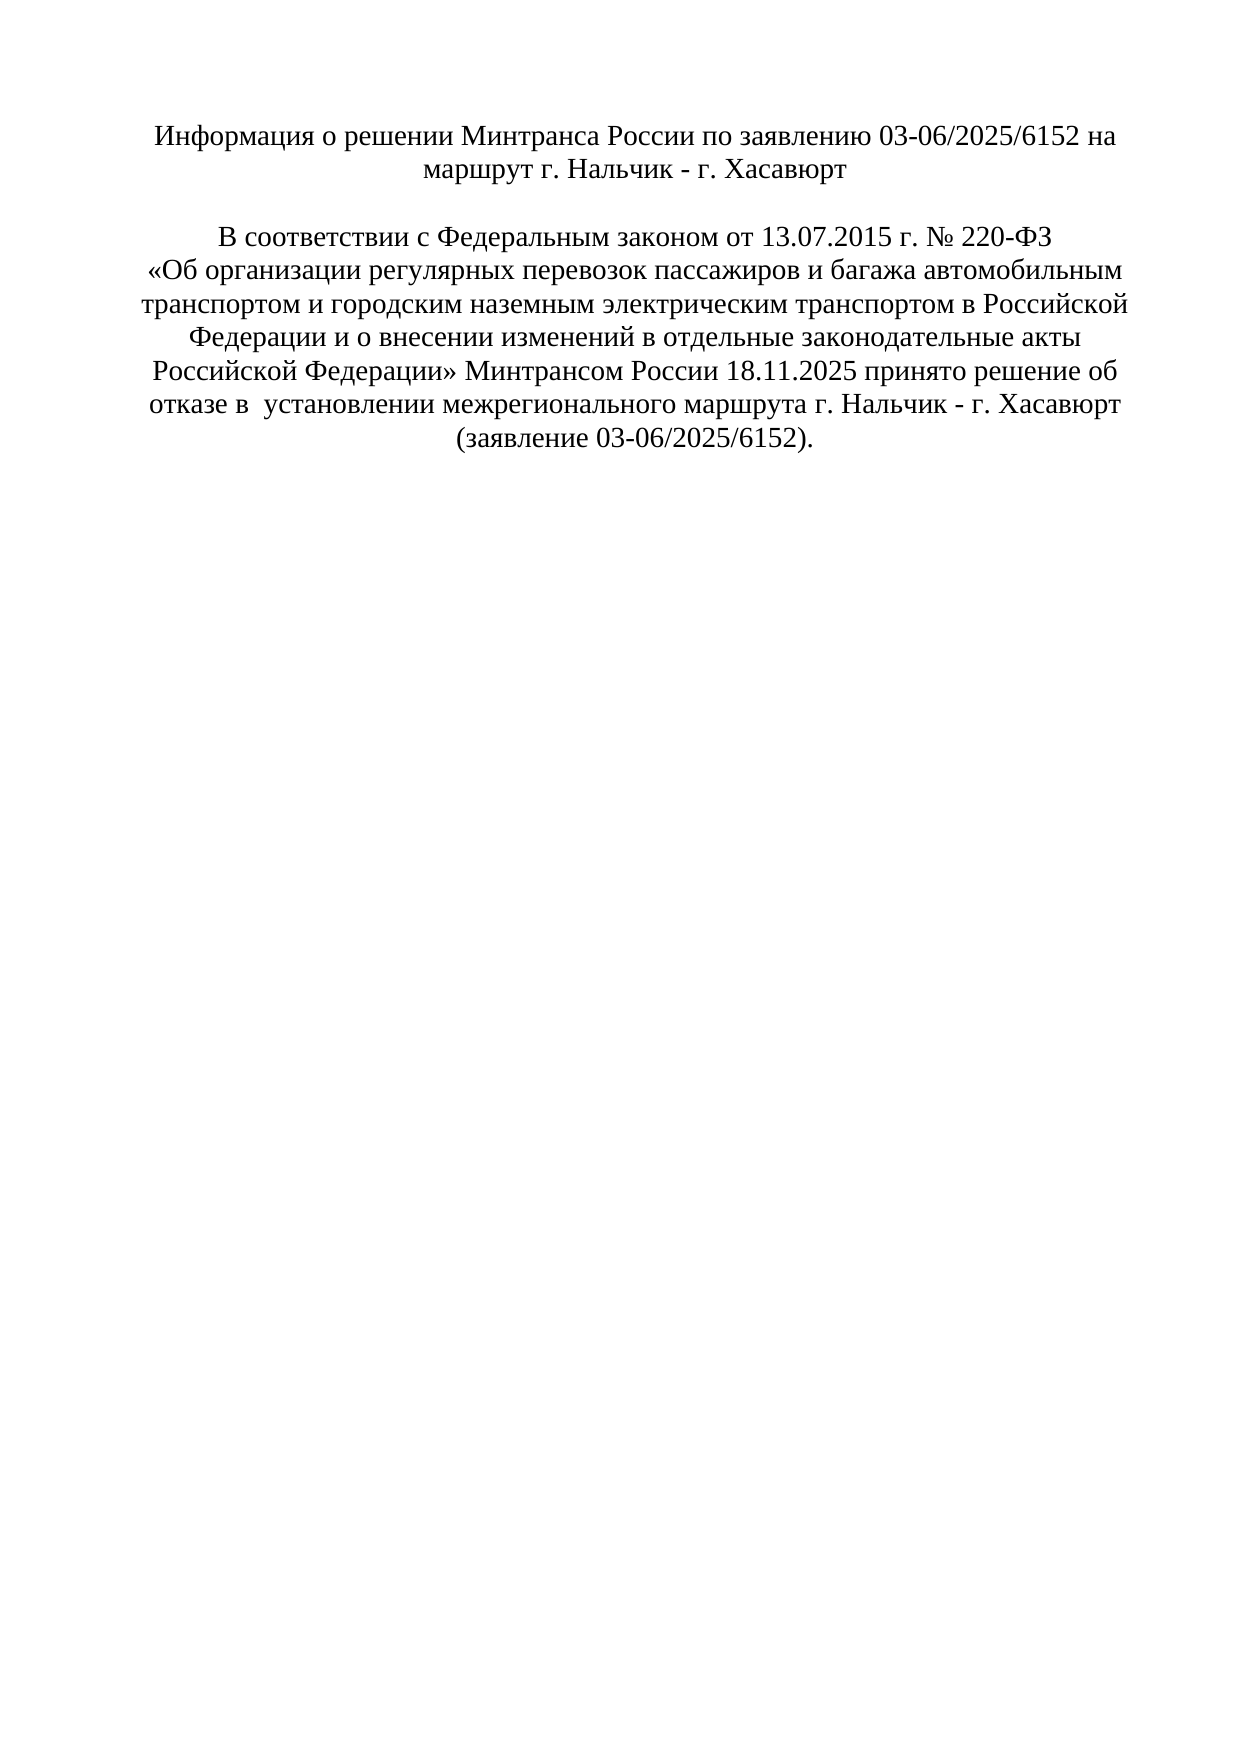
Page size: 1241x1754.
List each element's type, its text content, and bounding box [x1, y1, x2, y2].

text Информация о решении Минтранса России по заявлению 03-06/2025/6152 на маршрут г. Нальчик - г. Хасавюрт [118, 118, 1152, 185]
text В соответствии с Федеральным законом от 13.07.2015 г. № 220-ФЗ «Об организации регулярных перевозок пассажиров и багажа автомобильным транспортом и городским наземным электрическим транспортом в Российской Федерации и о внесении изменений в отдельные законодательные акты Российской Федерации» Минтрансом России 18.11.2025 принято решение об отказе в установлении межрегионального маршрута г. Нальчик - г. Хасавюрт (заявление 03-06/2025/6152). [118, 219, 1152, 453]
